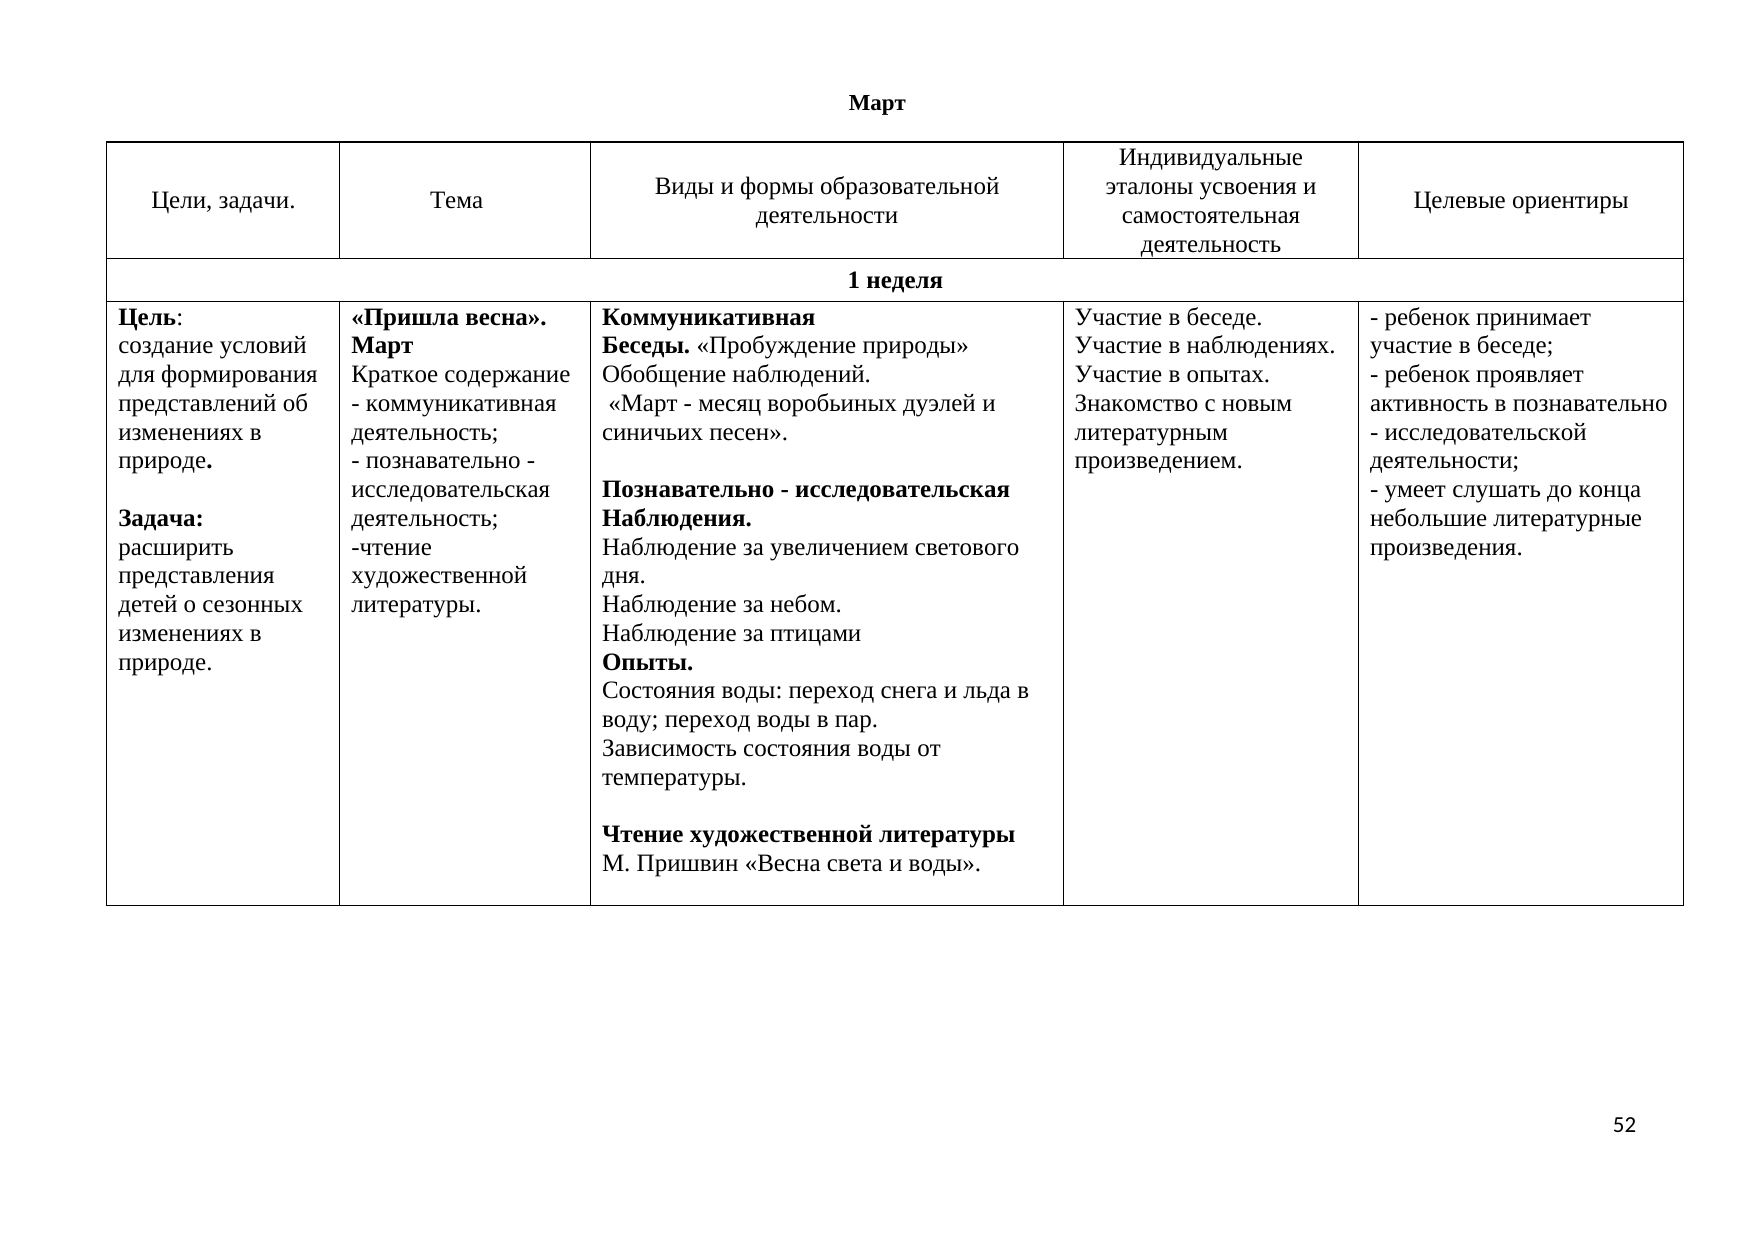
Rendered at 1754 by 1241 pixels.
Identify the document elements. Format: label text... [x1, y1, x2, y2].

table_header Целевые ориентиры [1359, 143, 1683, 257]
table_cell «Пришла весна». Март Краткое содержание - коммуникативная деятельность; - познавательно - исследовательская деятельность; -чтение художественной литературы. [340, 302, 590, 905]
table_header Виды и формы образовательной деятельности [591, 143, 1063, 257]
table_cell Участие в беседе. Участие в наблюдениях. Участие в опытах. Знакомство с новым литературным произведением. [1064, 302, 1358, 905]
table_header Тема [340, 143, 590, 257]
table_cell 1 неделя [107, 259, 1683, 301]
table_cell Коммуникативная Беседы. «Пробуждение природы» Обобщение наблюдений. «Март - месяц воробьиных дуэлей и синичьих песен». Познавательно - исследовательская Наблюдения. Наблюдение за увеличением светового дня. Наблюдение за небом. Наблюдение за птицами Опыты. Состояния воды: переход снега и льда в воду; переход воды в пар. Зависимость состояния воды от температуры. Чтение художественной литературы М. Пришвин «Весна света и воды». [591, 302, 1063, 905]
table_cell - ребенок принимает участие в беседе; - ребенок проявляет активность в познавательно - исследовательской деятельности; - умеет слушать до конца небольшие литературные произведения. [1359, 302, 1683, 905]
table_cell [107, 302, 339, 905]
table_header Индивидуальные эталоны усвоения и самостоятельная деятельность [1064, 143, 1358, 257]
text Март [118, 89, 1636, 115]
table_header Цели, задачи. [107, 143, 339, 257]
